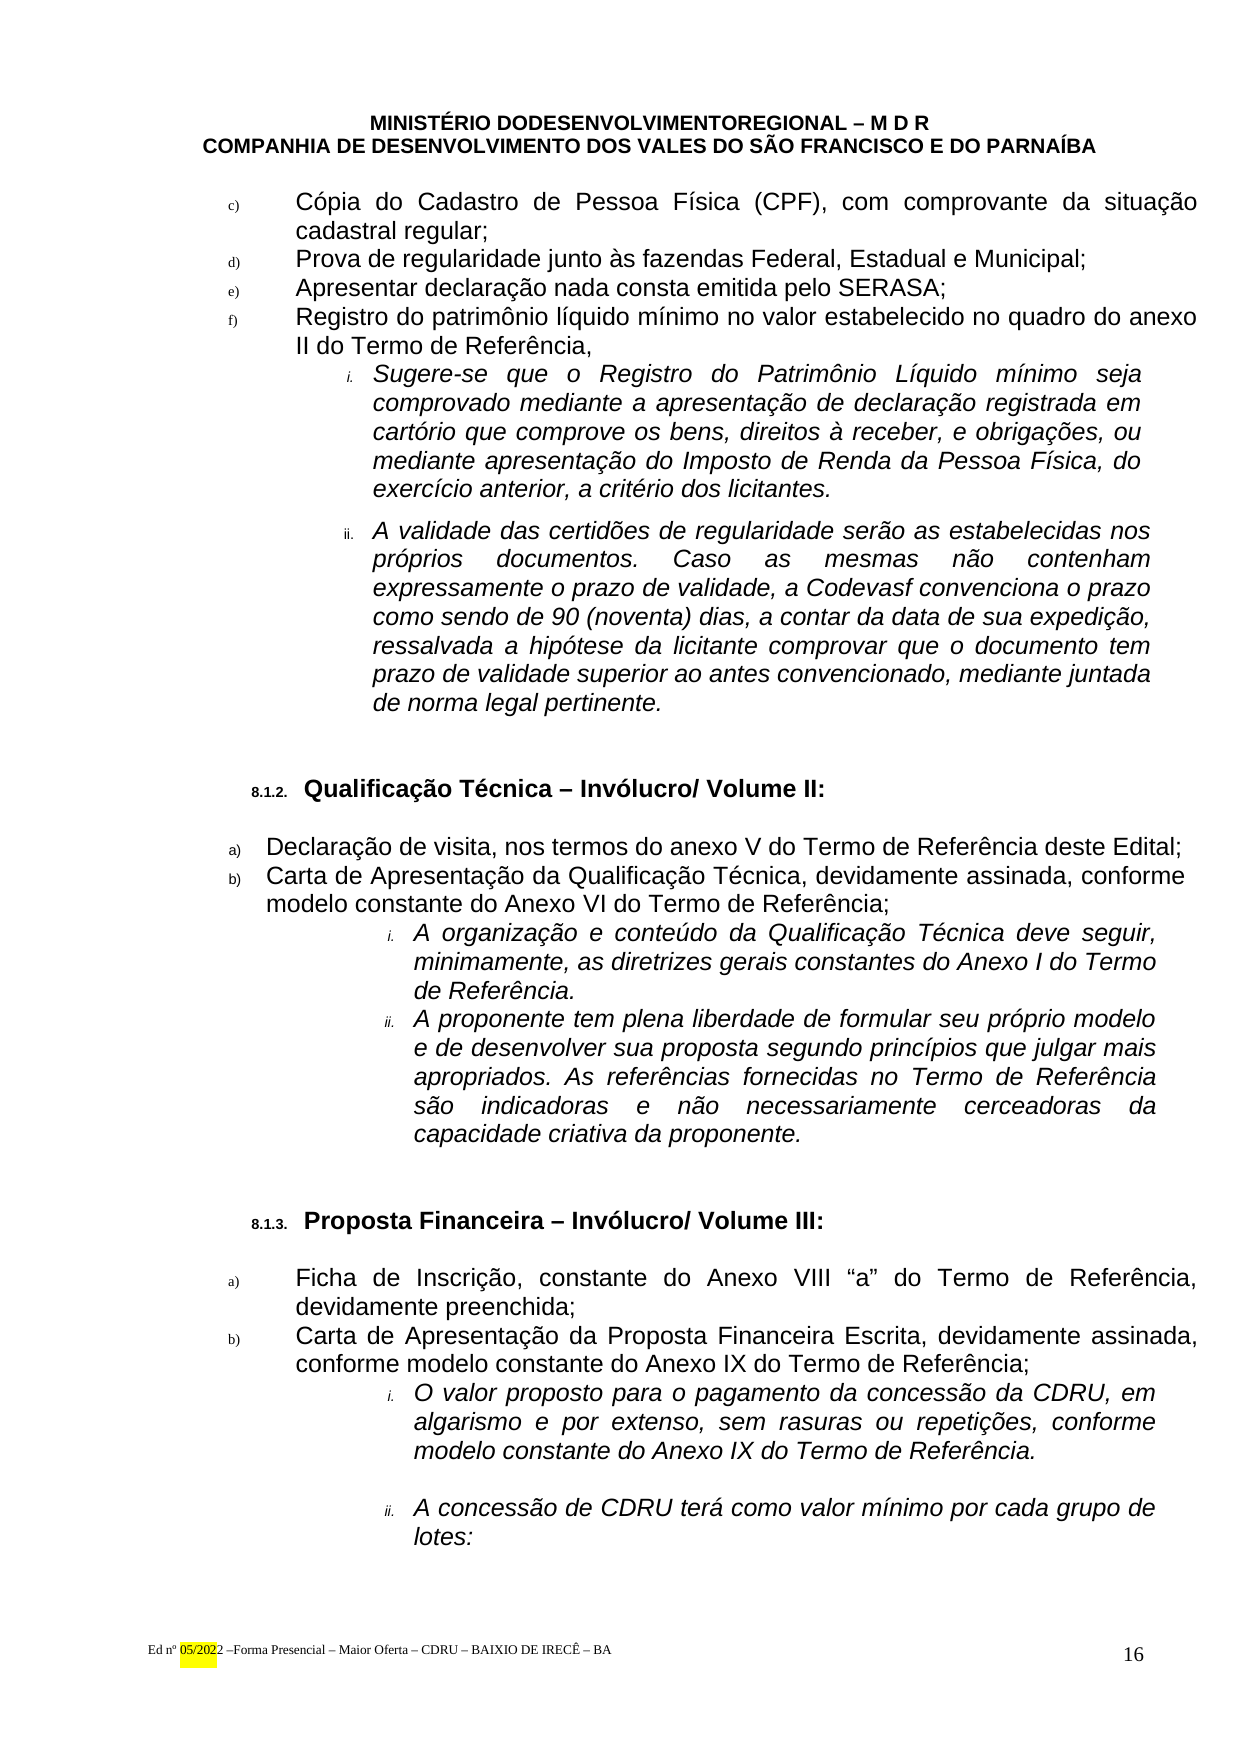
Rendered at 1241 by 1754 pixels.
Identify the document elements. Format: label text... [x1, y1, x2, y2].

list Proposta Financeira – Invólucro/ Volume III: [251, 1206, 1152, 1234]
list Carta de Apresentação da Qualificação Técnica, devidamente assinada, conforme modelo constante do Anexo VI do Termo de Referência; [228, 861, 1187, 918]
list Carta de Apresentação da Proposta Financeira Escrita, devidamente assinada, conforme modelo constante do Anexo IX do Termo de Referência; [228, 1321, 1199, 1378]
list A organização e conteúdo da Qualificação Técnica deve seguir, minimamente, as diretrizes gerais constantes do Anexo I do Termo de Referência. [395, 918, 1158, 1004]
list Registro do patrimônio líquido mínimo no valor estabelecido no quadro do anexo II do Termo de Referência, [228, 302, 1199, 359]
list A validade das certidões de regularidade serão as estabelecidas nos próprios documentos. Caso as mesmas não contenham expressamente o prazo de validade, a Codevasf convenciona o prazo como sendo de 90 (noventa) dias, a contar da data de sua expedição, ressalvada a hipótese da licitante comprovar que o documento tem prazo de validade superior ao antes convencionado, mediante juntada de norma legal pertinente. [354, 516, 1152, 717]
list O valor proposto para o pagamento da concessão da CDRU, em algarismo e por extenso, sem rasuras ou repetições, conforme modelo constante do Anexo IX do Termo de Referência. [395, 1378, 1158, 1464]
list A proponente tem plena liberdade de formular seu próprio modelo e de desenvolver sua proposta segundo princípios que julgar mais apropriados. As referências fornecidas no Termo de Referência são indicadoras e não necessariamente cerceadoras da capacidade criativa da proponente. [395, 1004, 1158, 1148]
list Cópia do Cadastro de Pessoa Física (CPF), com comprovante da situação cadastral regular; [228, 187, 1199, 244]
list Sugere-se que o Registro do Patrimônio Líquido mínimo seja comprovado mediante a apresentação de declaração registrada em cartório que comprove os bens, direitos à receber, e obrigações, ou mediante apresentação do Imposto de Renda da Pessoa Física, do exercício anterior, a critério dos licitantes. [354, 359, 1143, 503]
list Declaração de visita, nos termos do anexo V do Termo de Referência deste Edital; [228, 832, 1187, 861]
list A concessão de CDRU terá como valor mínimo por cada grupo de lotes: [395, 1493, 1158, 1551]
list Apresentar declaração nada consta emitida pelo SERASA; [228, 273, 1199, 302]
list Ficha de Inscrição, constante do Anexo VIII “a” do Termo de Referência, devidamente preenchida; [228, 1263, 1199, 1321]
list Prova de regularidade junto às fazendas Federal, Estadual e Municipal; [228, 244, 1199, 273]
list Qualificação Técnica – Invólucro/ Volume II: [251, 774, 1152, 803]
